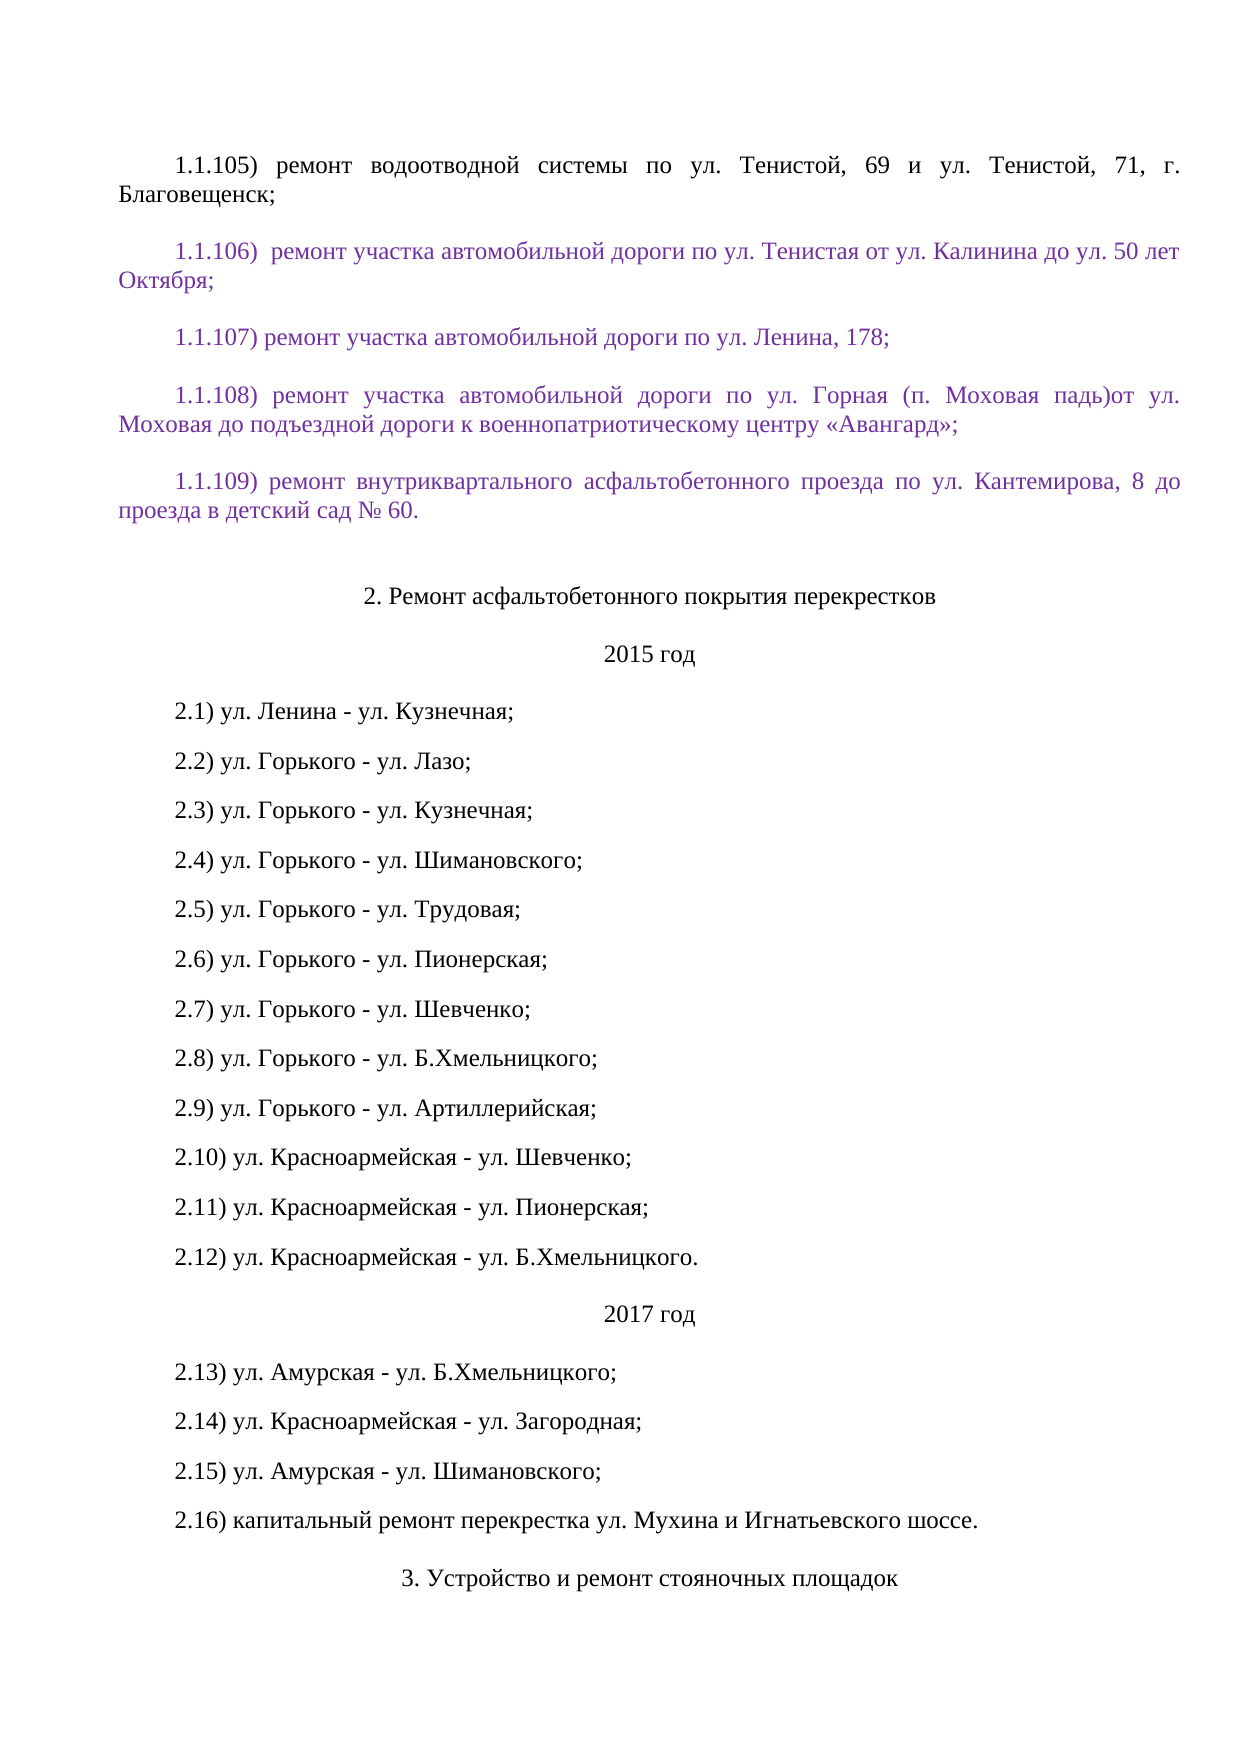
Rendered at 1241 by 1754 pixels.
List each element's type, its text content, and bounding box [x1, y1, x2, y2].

text 2.3) ул. Горького - ул. Кузнечная; [118, 795, 1181, 824]
text 1.1.105) ремонт водоотводной системы по ул. Тенистой, 69 и ул. Тенистой, 71, г. Благовещенск; [118, 150, 1181, 207]
text 2017 год [118, 1299, 1181, 1328]
text 2.9) ул. Горького - ул. Артиллерийская; [118, 1093, 1181, 1122]
text 2.10) ул. Красноармейская - ул. Шевченко; [118, 1142, 1181, 1171]
text 2. Ремонт асфальтобетонного покрытия перекрестков [118, 581, 1181, 610]
text 1.1.109) ремонт внутриквартального асфальтобетонного проезда по ул. Кантемирова, 8 до проезда в детский сад № 60. [118, 466, 1181, 524]
text 1.1.106) ремонт участка автомобильной дороги по ул. Тенистая от ул. Калинина до ул. 50 лет Октября; [118, 236, 1181, 294]
text 2.6) ул. Горького - ул. Пионерская; [118, 944, 1181, 973]
text 2.12) ул. Красноармейская - ул. Б.Хмельницкого. [118, 1242, 1181, 1270]
text 2.5) ул. Горького - ул. Трудовая; [118, 894, 1181, 923]
text 2.15) ул. Амурская - ул. Шимановского; [118, 1456, 1181, 1484]
text 2.16) капитальный ремонт перекрестка ул. Мухина и Игнатьевского шоссе. [118, 1505, 1181, 1534]
text 2.7) ул. Горького - ул. Шевченко; [118, 994, 1181, 1022]
text 3. Устройство и ремонт стояночных площадок [118, 1563, 1181, 1592]
text 2.8) ул. Горького - ул. Б.Хмельницкого; [118, 1043, 1181, 1072]
text 2.2) ул. Горького - ул. Лазо; [118, 746, 1181, 774]
text 1.1.108) ремонт участка автомобильной дороги по ул. Горная (п. Моховая падь)от ул. Моховая до подъездной дороги к военнопатриотическому центру «Авангард»; [118, 380, 1181, 437]
text 2015 год [118, 639, 1181, 667]
text 2.14) ул. Красноармейская - ул. Загородная; [118, 1406, 1181, 1435]
text 2.13) ул. Амурская - ул. Б.Хмельницкого; [118, 1357, 1181, 1385]
text 2.1) ул. Ленина - ул. Кузнечная; [118, 696, 1181, 725]
text 2.4) ул. Горького - ул. Шимановского; [118, 845, 1181, 874]
text 2.11) ул. Красноармейская - ул. Пионерская; [118, 1192, 1181, 1221]
text 1.1.107) ремонт участка автомобильной дороги по ул. Ленина, 178; [118, 322, 1181, 351]
